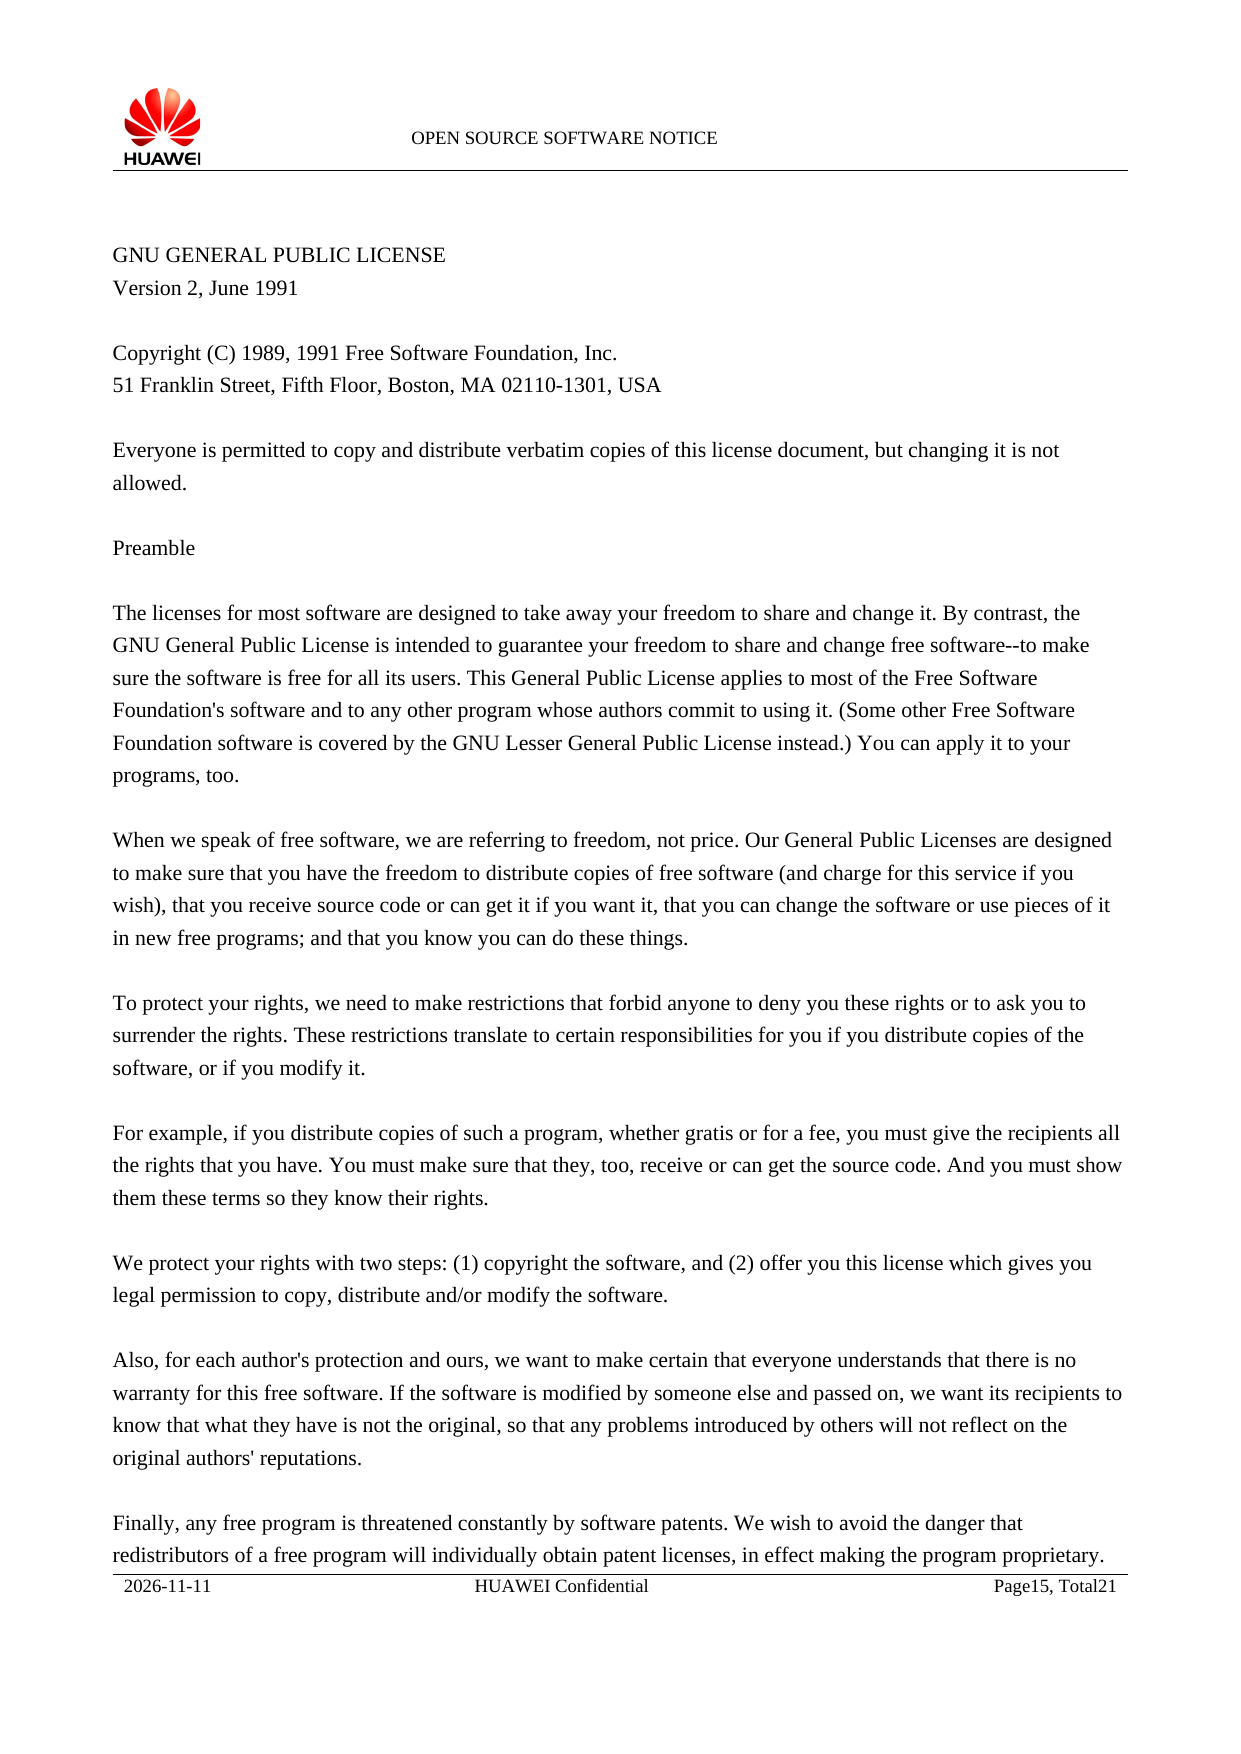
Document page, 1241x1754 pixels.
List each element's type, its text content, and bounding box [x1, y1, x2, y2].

picture [124, 88, 201, 165]
